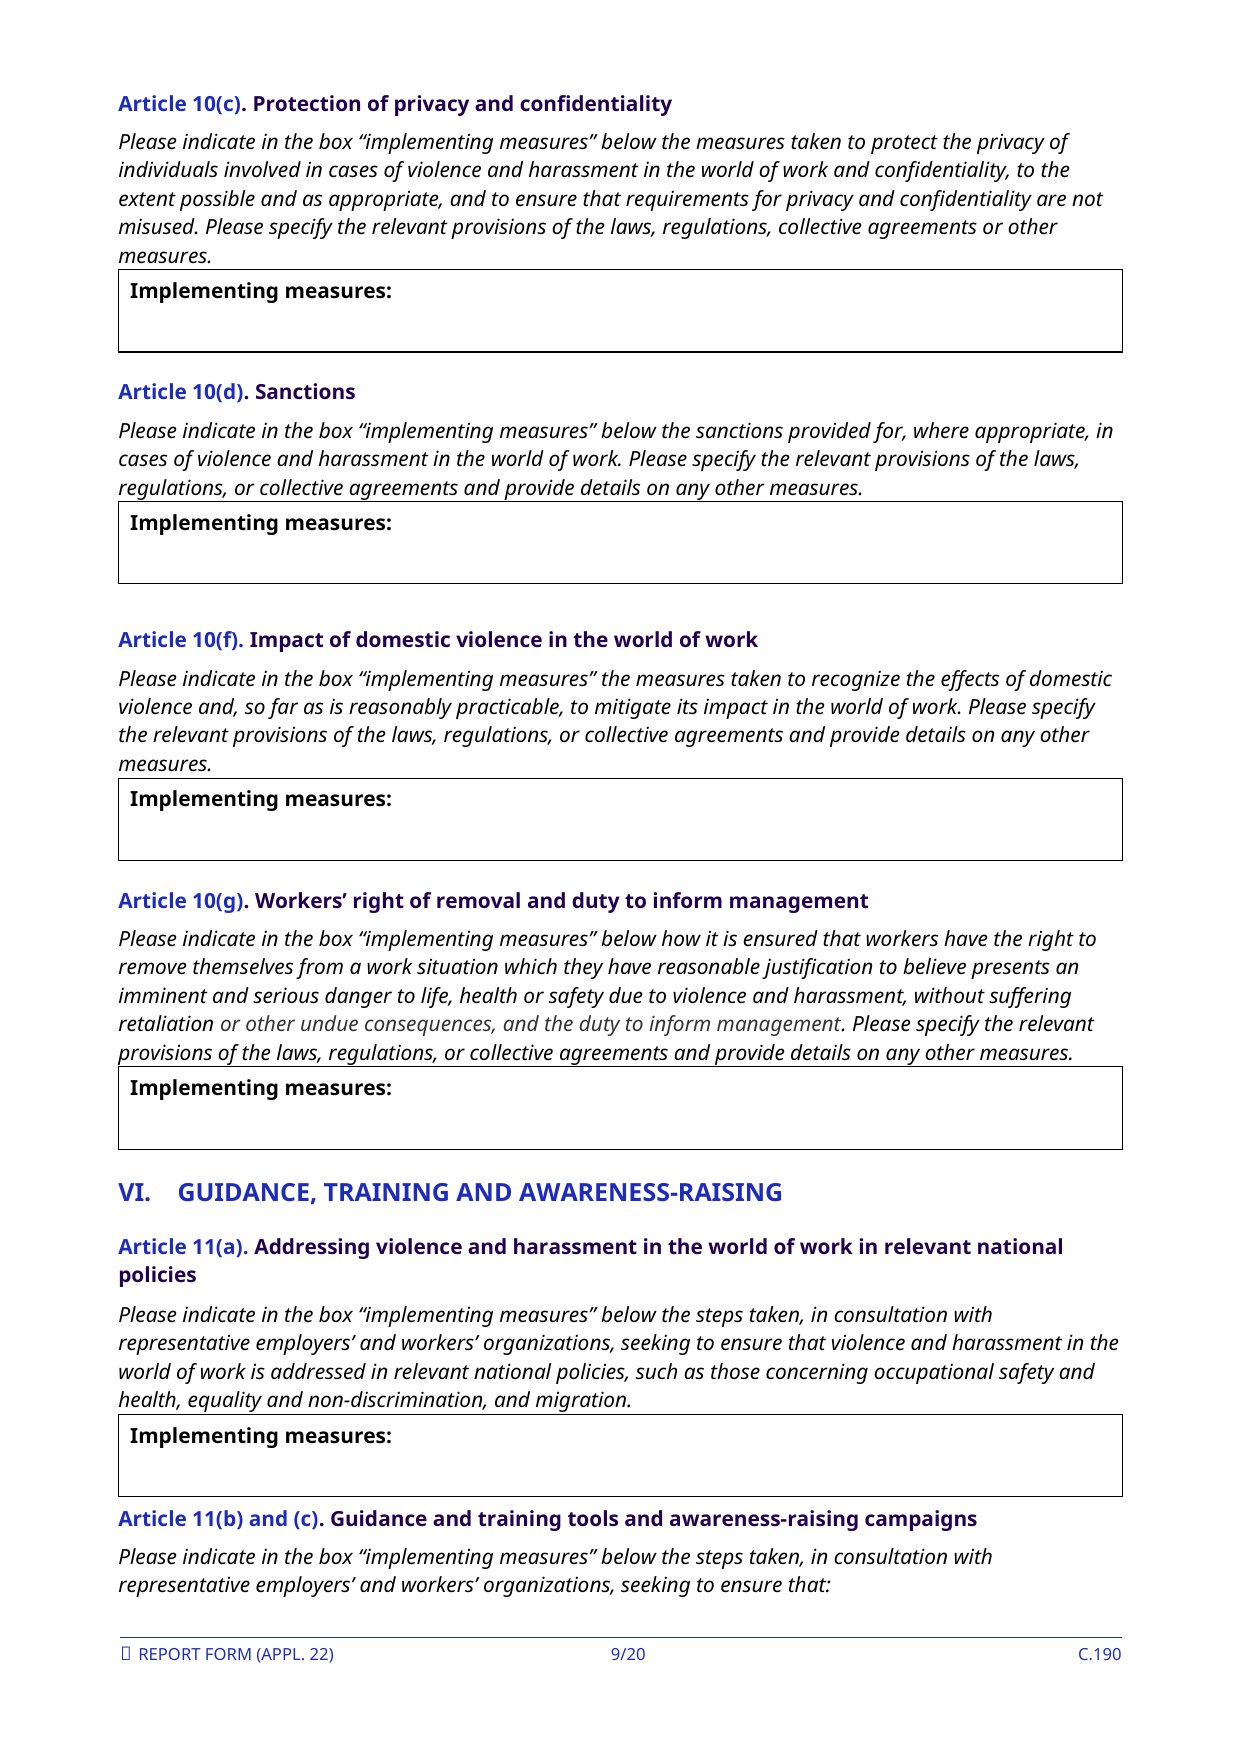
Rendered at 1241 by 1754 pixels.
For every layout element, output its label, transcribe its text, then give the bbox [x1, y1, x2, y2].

table_header Implementing measures: [119, 779, 1122, 860]
text Please indicate in the box “implementing measures” below the measures taken to protect the privacy of individuals involved in cases of violence and harassment in the world of work and confidentiality, to the extent possible and as appropriate, and to ensure that requirements for privacy and confidentiality are not misused. Please specify the relevant provisions of the laws, regulations, collective agreements or other measures. [118, 127, 1122, 269]
subtitle Article 11(a). Addressing violence and harassment in the world of work in relevant national policies [118, 1232, 1122, 1289]
subtitle Article 11(b) and (c). Guidance and training tools and awareness-raising campaigns [118, 1504, 1122, 1532]
text Please indicate in the box “implementing measures” below the steps taken, in consultation with representative employers’ and workers’ organizations, seeking to ensure that: [118, 1542, 1122, 1599]
text Please indicate in the box “implementing measures” below the steps taken, in consultation with representative employers’ and workers’ organizations, seeking to ensure that violence and harassment in the world of work is addressed in relevant national policies, such as those concerning occupational safety and health, equality and non-discrimination, and migration. [118, 1300, 1122, 1414]
table_header Implementing measures: [119, 502, 1122, 583]
subtitle Article 10(c). Protection of privacy and confidentiality [118, 89, 1122, 117]
subtitle Article 10(g). Workers’ right of removal and duty to inform management [118, 886, 1122, 914]
text Please indicate in the box “implementing measures” the measures taken to recognize the effects of domestic violence and, so far as is reasonably practicable, to mitigate its impact in the world of work. Please specify the relevant provisions of the laws, regulations, or collective agreements and provide details on any other measures. [118, 664, 1122, 777]
table_header Implementing measures: [119, 1415, 1122, 1496]
table_header Implementing measures: [119, 1067, 1122, 1148]
text Please indicate in the box “implementing measures” below the sanctions provided for, where appropriate, in cases of violence and harassment in the world of work. Please specify the relevant provisions of the laws, regulations, or collective agreements and provide details on any other measures. [118, 416, 1122, 501]
text Please indicate in the box “implementing measures” below how it is ensured that workers have the right to remove themselves from a work situation which they have reasonable justification to believe presents an imminent and serious danger to life, health or safety due to violence and harassment, without suffering retaliation or other undue consequences, and the duty to inform management. Please specify the relevant provisions of the laws, regulations, or collective agreements and provide details on any other measures. [118, 924, 1122, 1066]
text GUIDANCE, TRAINING AND AWARENESS-RAISING [118, 1174, 1122, 1209]
subtitle Article 10(f). Impact of domestic violence in the world of work [118, 625, 1122, 654]
table_header Implementing measures: [119, 270, 1122, 351]
subtitle Article 10(d). Sanctions [118, 377, 1122, 406]
